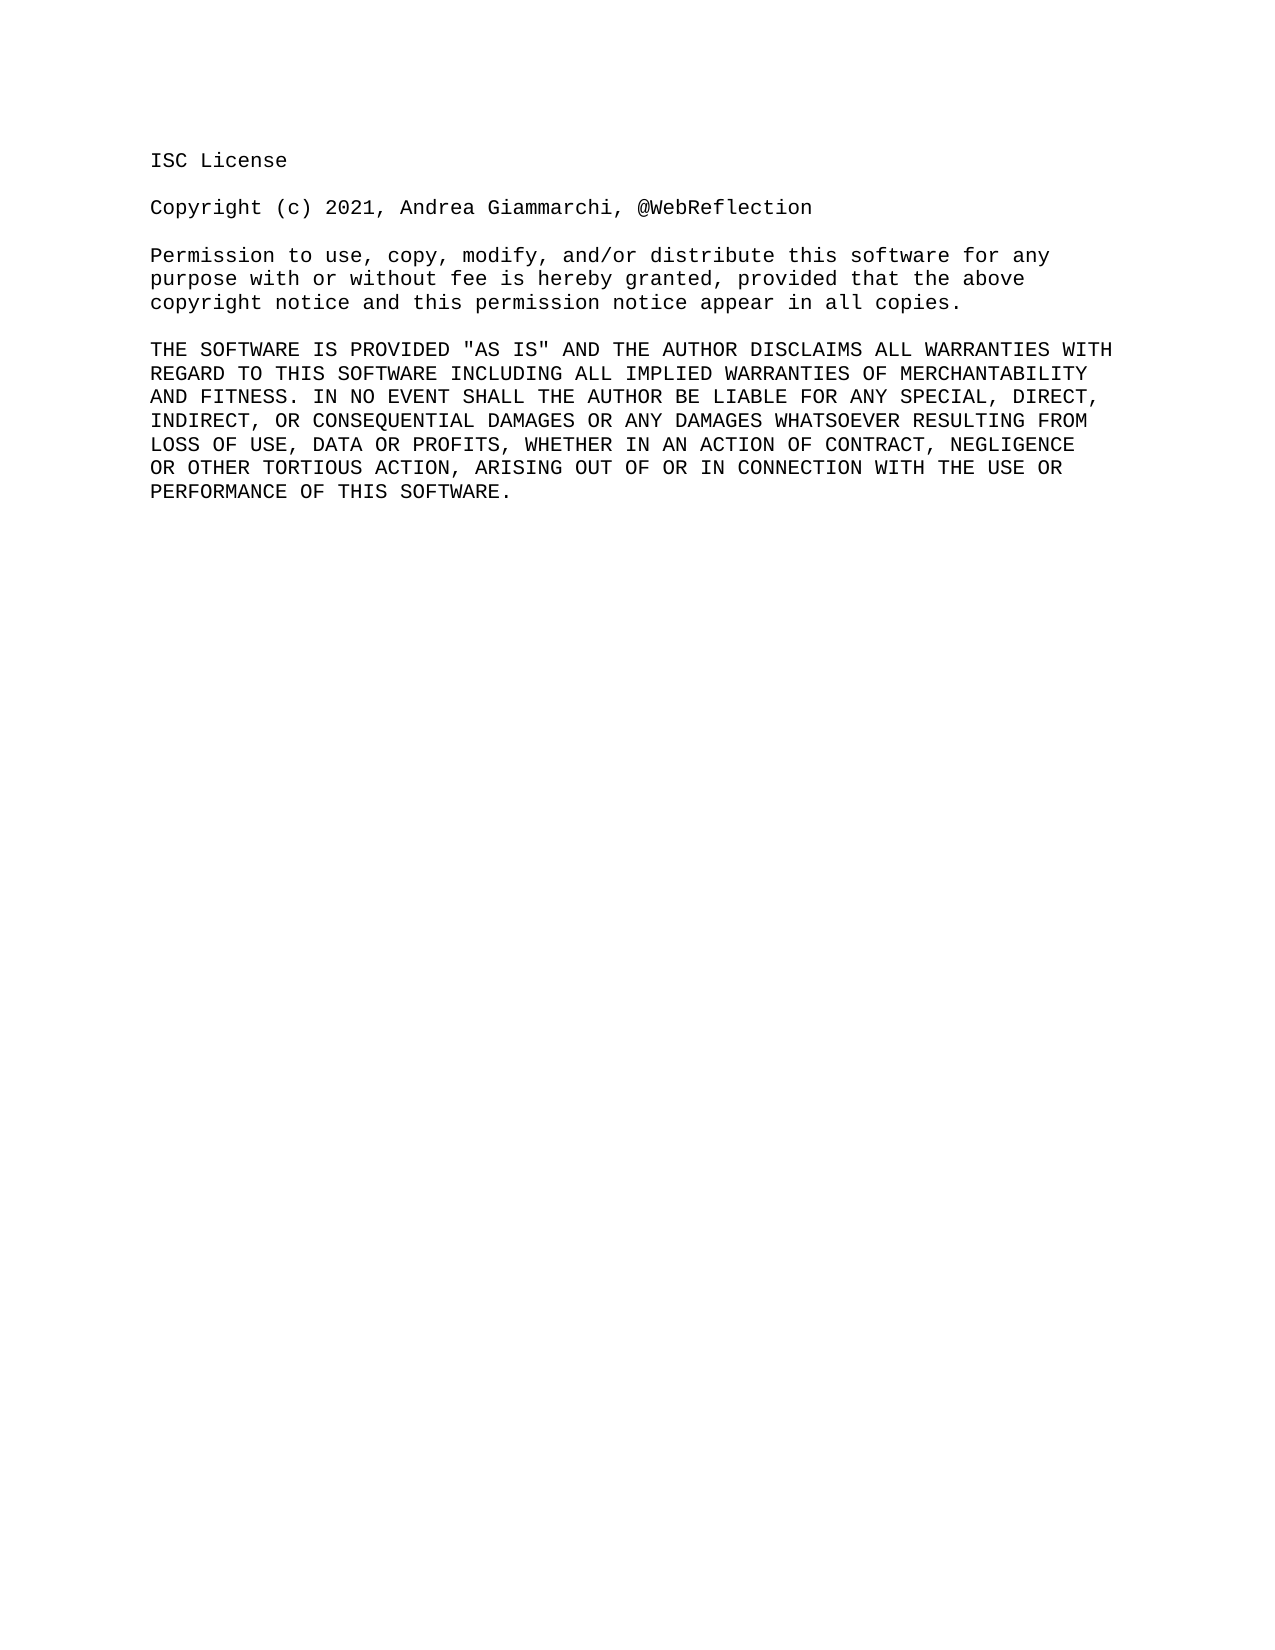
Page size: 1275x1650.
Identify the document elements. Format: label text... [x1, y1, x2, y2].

text INDIRECT, OR CONSEQUENTIAL DAMAGES OR ANY DAMAGES WHATSOEVER RESULTING FROM [150, 410, 1125, 434]
text Copyright (c) 2021, Andrea Giammarchi, @WebReflection [150, 197, 1125, 221]
text LOSS OF USE, DATA OR PROFITS, WHETHER IN AN ACTION OF CONTRACT, NEGLIGENCE [150, 434, 1125, 457]
text ISC License [150, 150, 1125, 174]
text copyright notice and this permission notice appear in all copies. [150, 292, 1125, 316]
text PERFORMANCE OF THIS SOFTWARE. [150, 481, 1125, 505]
text Permission to use, copy, modify, and/or distribute this software for any [150, 244, 1125, 268]
text THE SOFTWARE IS PROVIDED "AS IS" AND THE AUTHOR DISCLAIMS ALL WARRANTIES WITH [150, 339, 1125, 363]
text purpose with or without fee is hereby granted, provided that the above [150, 268, 1125, 292]
text AND FITNESS. IN NO EVENT SHALL THE AUTHOR BE LIABLE FOR ANY SPECIAL, DIRECT, [150, 386, 1125, 410]
text REGARD TO THIS SOFTWARE INCLUDING ALL IMPLIED WARRANTIES OF MERCHANTABILITY [150, 363, 1125, 386]
text OR OTHER TORTIOUS ACTION, ARISING OUT OF OR IN CONNECTION WITH THE USE OR [150, 457, 1125, 481]
